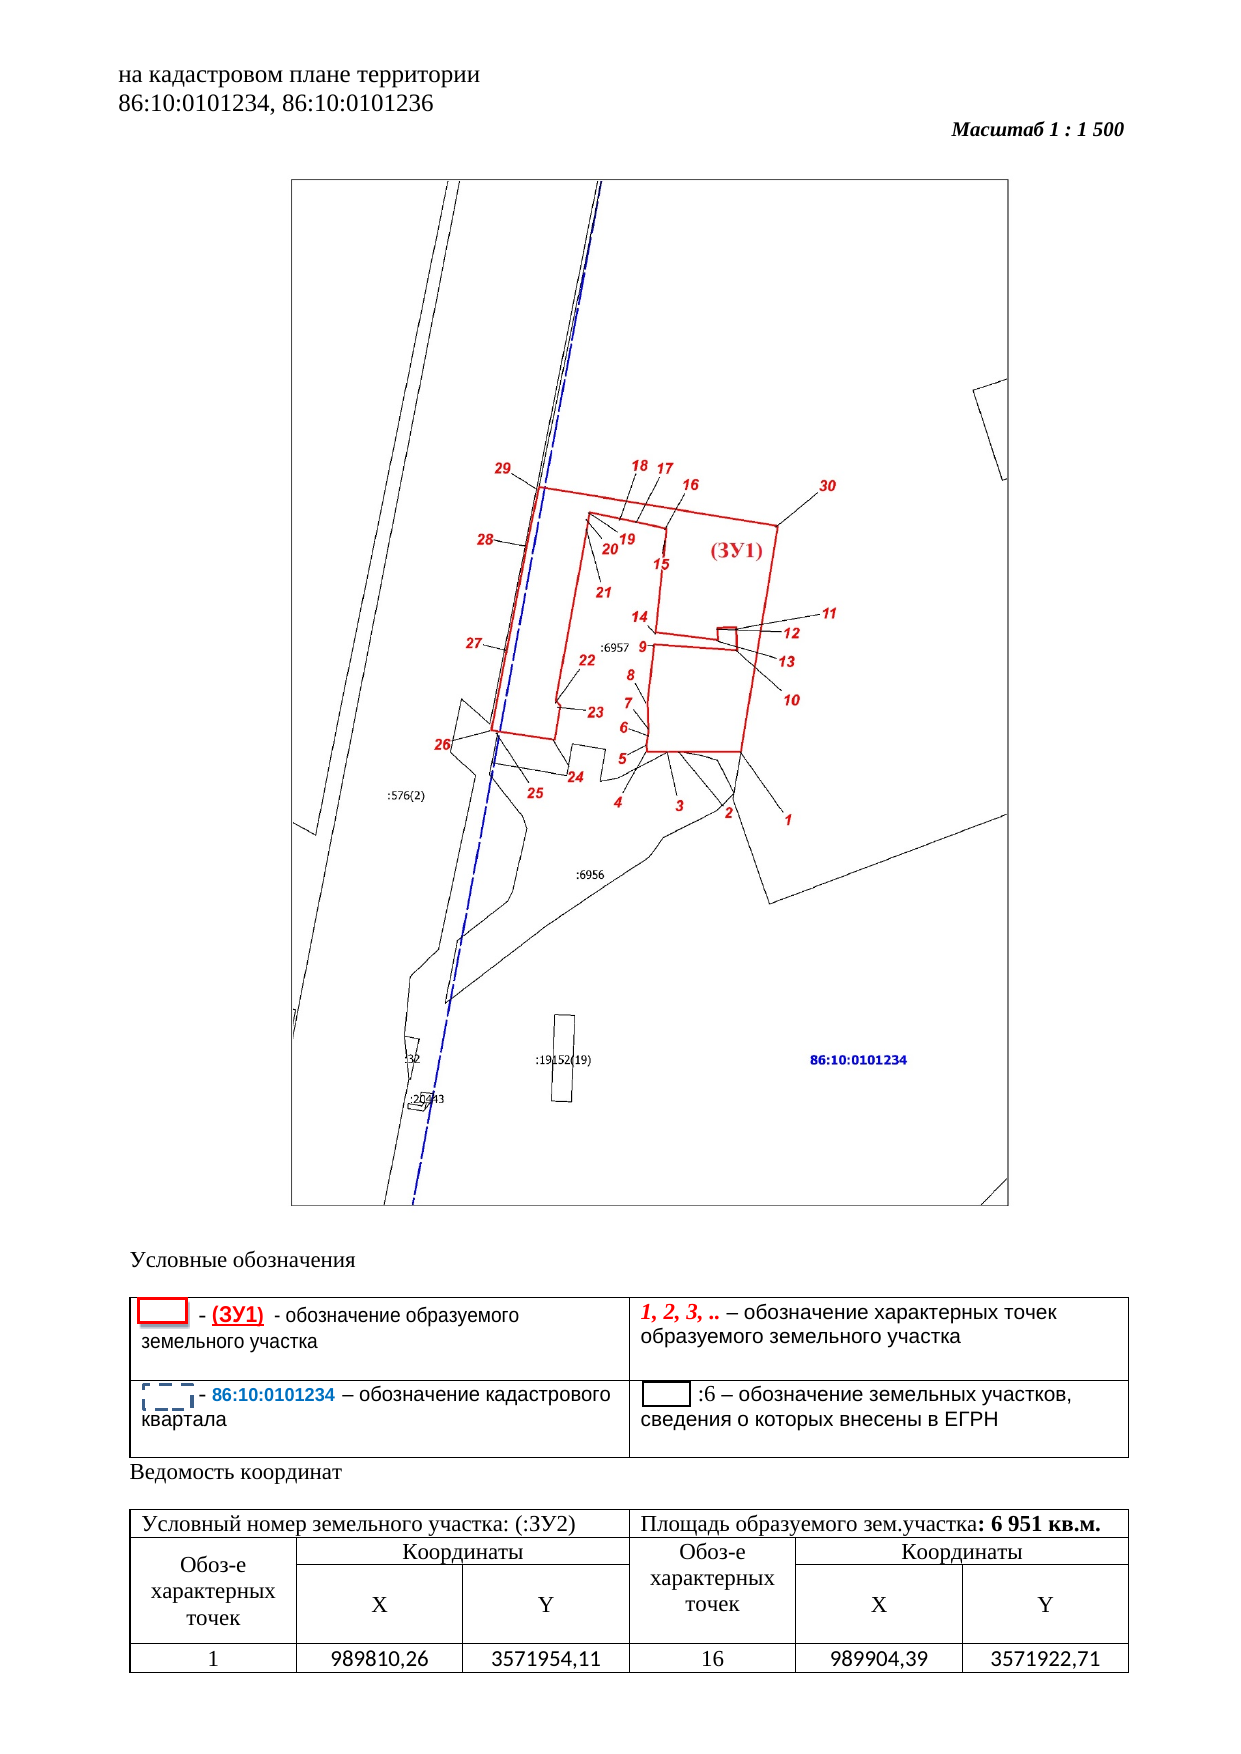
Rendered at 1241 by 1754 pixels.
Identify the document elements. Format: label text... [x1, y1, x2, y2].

picture [276, 165, 1024, 1221]
table_header Условные обозначения [118, 1246, 1141, 1458]
text 86:10:0101234, 86:10:0101236 [118, 88, 1181, 117]
text на кадастровом плане территории [118, 59, 1181, 88]
table_cell Ведомость координат [118, 1458, 1141, 1673]
text Масштаб 1 : 1 500 [118, 117, 1181, 141]
